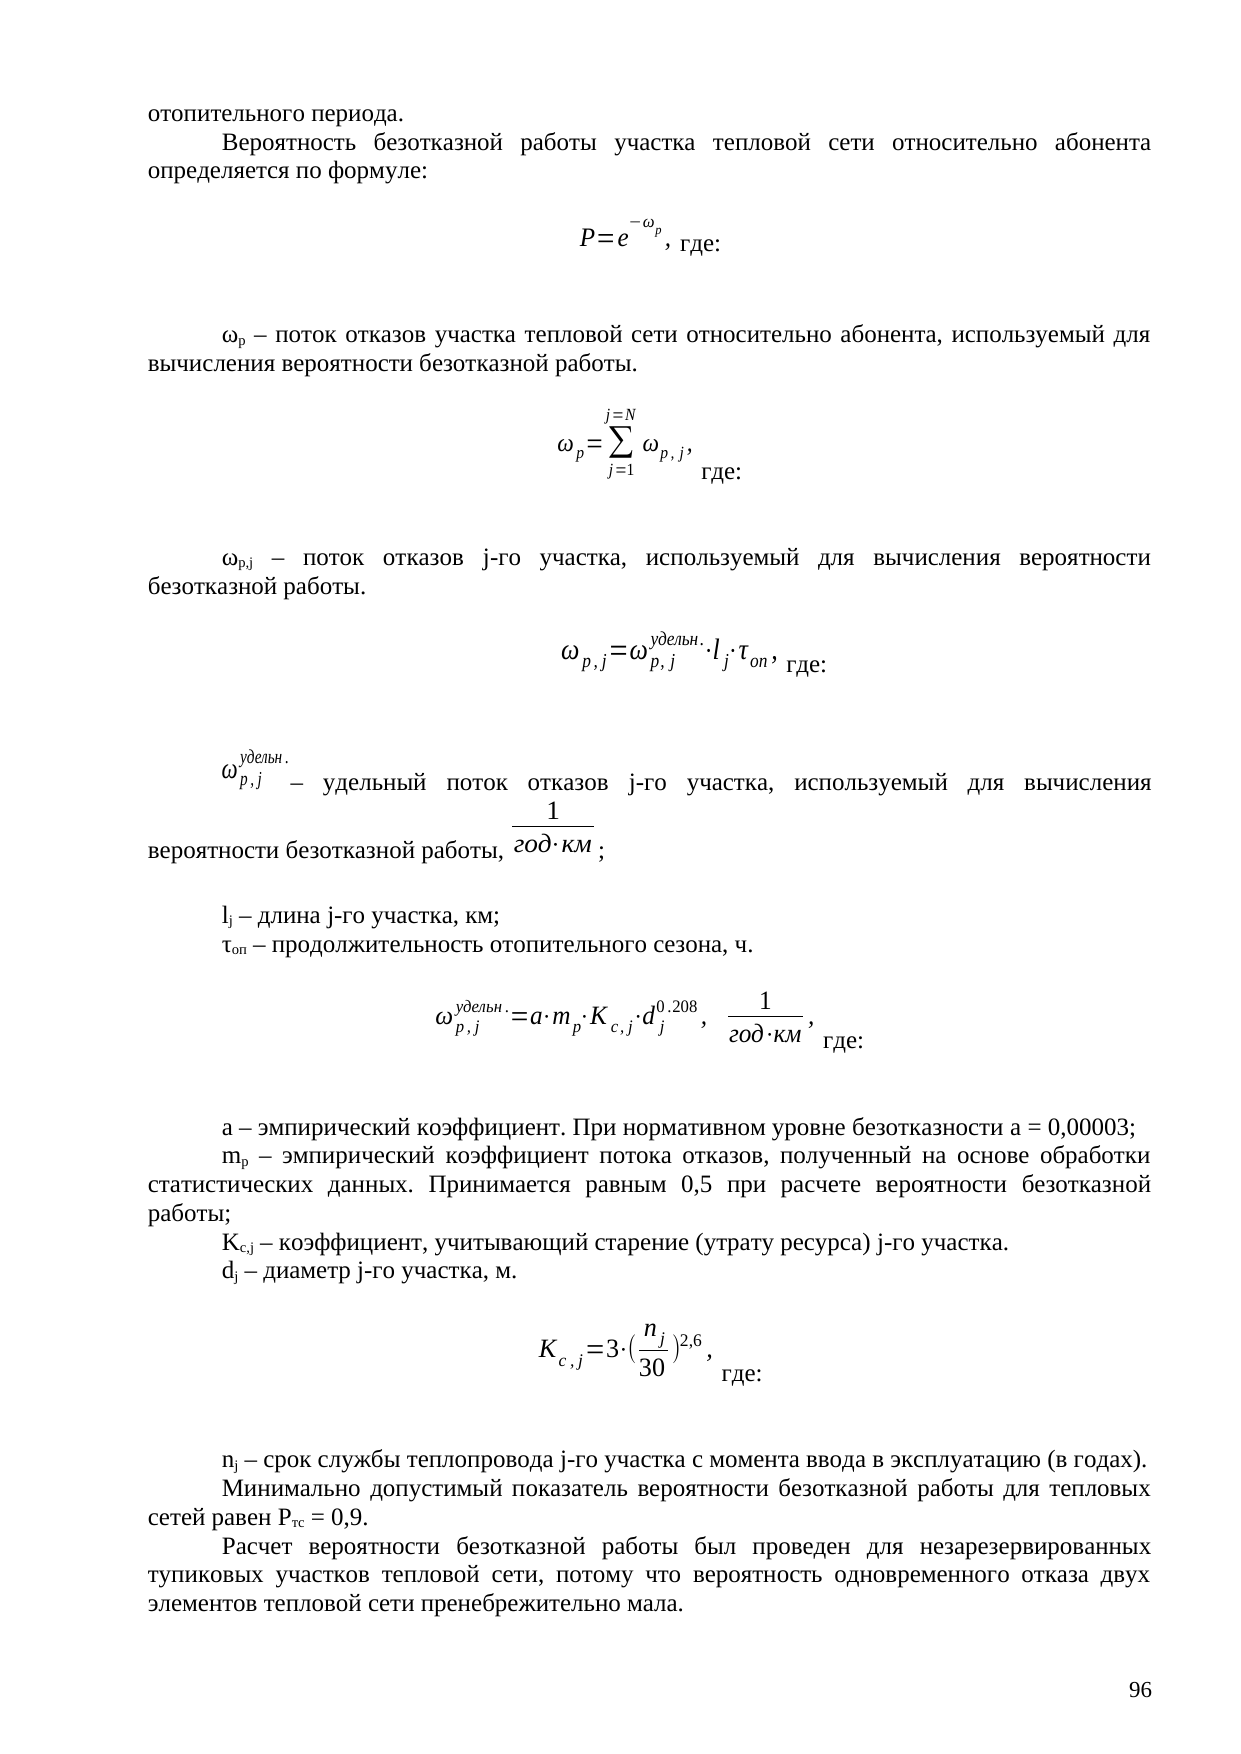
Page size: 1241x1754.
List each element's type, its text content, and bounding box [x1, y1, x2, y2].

text где: [148, 628, 1152, 679]
text – удельный поток отказов j-го участка, используемый для вычисления вероятности безотказной работы, ; [148, 747, 1152, 900]
text lj – длина j-го участка, км; [148, 900, 1152, 929]
text ωp,j – поток отказов j-го участка, используемый для вычисления вероятности безотказной работы. [148, 542, 1152, 599]
text где: [148, 406, 1152, 484]
text где: [148, 213, 1152, 257]
text dj – диаметр j-го участка, м. [148, 1255, 1152, 1284]
text a – эмпирический коэффициент. При нормативном уровне безотказности a = 0,00003; [148, 1112, 1152, 1140]
text τоп – продолжительность отопительного сезона, ч. [148, 929, 1152, 957]
text где: [148, 986, 1152, 1054]
text ωp – поток отказов участка тепловой сети относительно абонента, используемый для вычисления вероятности безотказной работы. [148, 319, 1152, 377]
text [148, 98, 1152, 127]
text где: [148, 1313, 1152, 1387]
text nj – срок службы теплопровода j-го участка с момента ввода в эксплуатацию (в годах). [148, 1444, 1152, 1473]
text Вероятность безотказной работы участка тепловой сети относительно абонента определяется по формуле: [148, 127, 1152, 184]
text mp – эмпирический коэффициент потока отказов, полученный на основе обработки статистических данных. Принимается равным 0,5 при расчете вероятности безотказной работы; [148, 1140, 1152, 1227]
text Минимально допустимый показатель вероятности безотказной работы для тепловых сетей равен Ртс = 0,9. [148, 1473, 1152, 1531]
text Kc,j – коэффициент, учитывающий старение (утрату ресурса) j-го участка. [148, 1227, 1152, 1255]
text Расчет вероятности безотказной работы был проведен для незарезервированных тупиковых участков тепловой сети, потому что вероятность одновременного отказа двух элементов тепловой сети пренебрежительно мала. [148, 1531, 1152, 1617]
